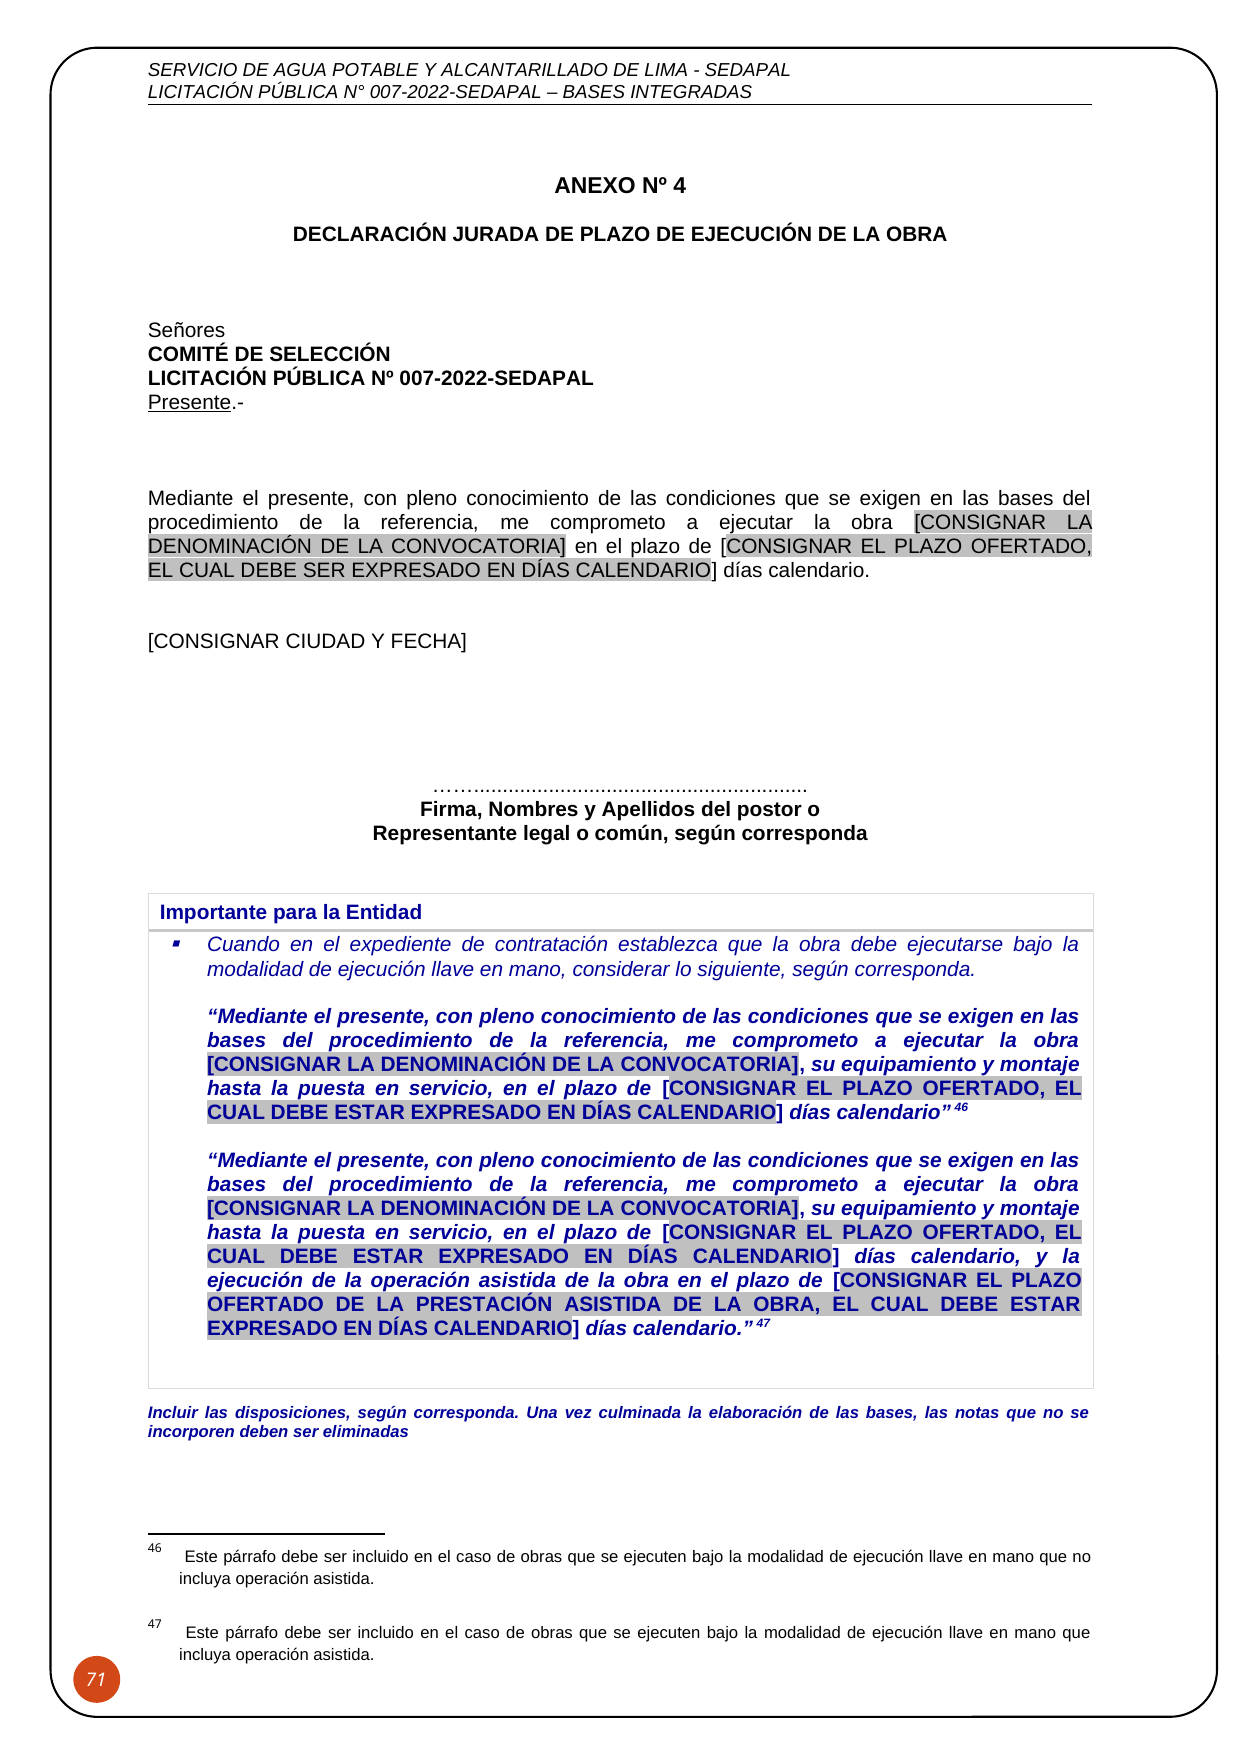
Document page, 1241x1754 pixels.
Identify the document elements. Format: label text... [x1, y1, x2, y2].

text COMITÉ DE SELECCIÓN [148, 342, 1092, 366]
table_header Importante para la Entidad [149, 894, 1093, 929]
text DECLARACIÓN JURADA DE PLAZO DE EJECUCIÓN DE LA OBRA [148, 222, 1092, 246]
text …….......................................................... [148, 773, 1093, 797]
text Firma, Nombres y Apellidos del postor o [148, 797, 1092, 821]
text Mediante el presente, con pleno conocimiento de las condiciones que se exigen en las bases del procedimiento de la referencia, me comprometo a ejecutar la obra [CONSIGNAR LA DENOMINACIÓN DE LA CONVOCATORIA] en el plazo de [CONSIGNAR EL PLAZO OFERTADO, EL CUAL DEBE SER EXPRESADO EN DÍAS CALENDARIO] días calendario. [148, 486, 1092, 581]
text Señores [148, 318, 1092, 342]
text Incluir las disposiciones, según corresponda. Una vez culminada la elaboración de las bases, las notas que no se incorporen deben ser eliminadas [148, 1403, 1092, 1441]
text ANEXO Nº 4 [148, 172, 1092, 198]
text Presente.- [148, 390, 1092, 414]
text [CONSIGNAR CIUDAD Y FECHA] [148, 629, 1092, 653]
text LICITACIÓN PÚBLICA Nº 007-2022-SEDAPAL [148, 366, 1092, 390]
table_cell Cuando en el expediente de contratación establezca que la obra debe ejecutarse bajo la modalidad de ejecución llave en mano, considerar lo siguiente, según corresponda. “Mediante el presente, con pleno conocimiento de las condiciones que se exigen en las bases del procedimiento de la referencia, me comprometo a ejecutar la obra [CONSIGNAR LA DENOMINACIÓN DE LA CONVOCATORIA], su equipamiento y montaje hasta la puesta en servicio, en el plazo de [CONSIGNAR EL PLAZO OFERTADO, EL CUAL DEBE ESTAR EXPRESADO EN DÍAS CALENDARIO] días calendario” “Mediante el presente, con pleno conocimiento de las condiciones que se exigen en las bases del procedimiento de la referencia, me comprometo a ejecutar la obra [CONSIGNAR LA DENOMINACIÓN DE LA CONVOCATORIA], su equipamiento y montaje hasta la puesta en servicio, en el plazo de [CONSIGNAR EL PLAZO OFERTADO, EL CUAL DEBE ESTAR EXPRESADO EN DÍAS CALENDARIO] días calendario, y la ejecución de la operación asistida de la obra en el plazo de [CONSIGNAR EL PLAZO OFERTADO DE LA PRESTACIÓN ASISTIDA DE LA OBRA, EL CUAL DEBE ESTAR EXPRESADO EN DÍAS CALENDARIO] días calendario.” [149, 932, 1093, 1388]
text Representante legal o común, según corresponda [148, 821, 1092, 845]
